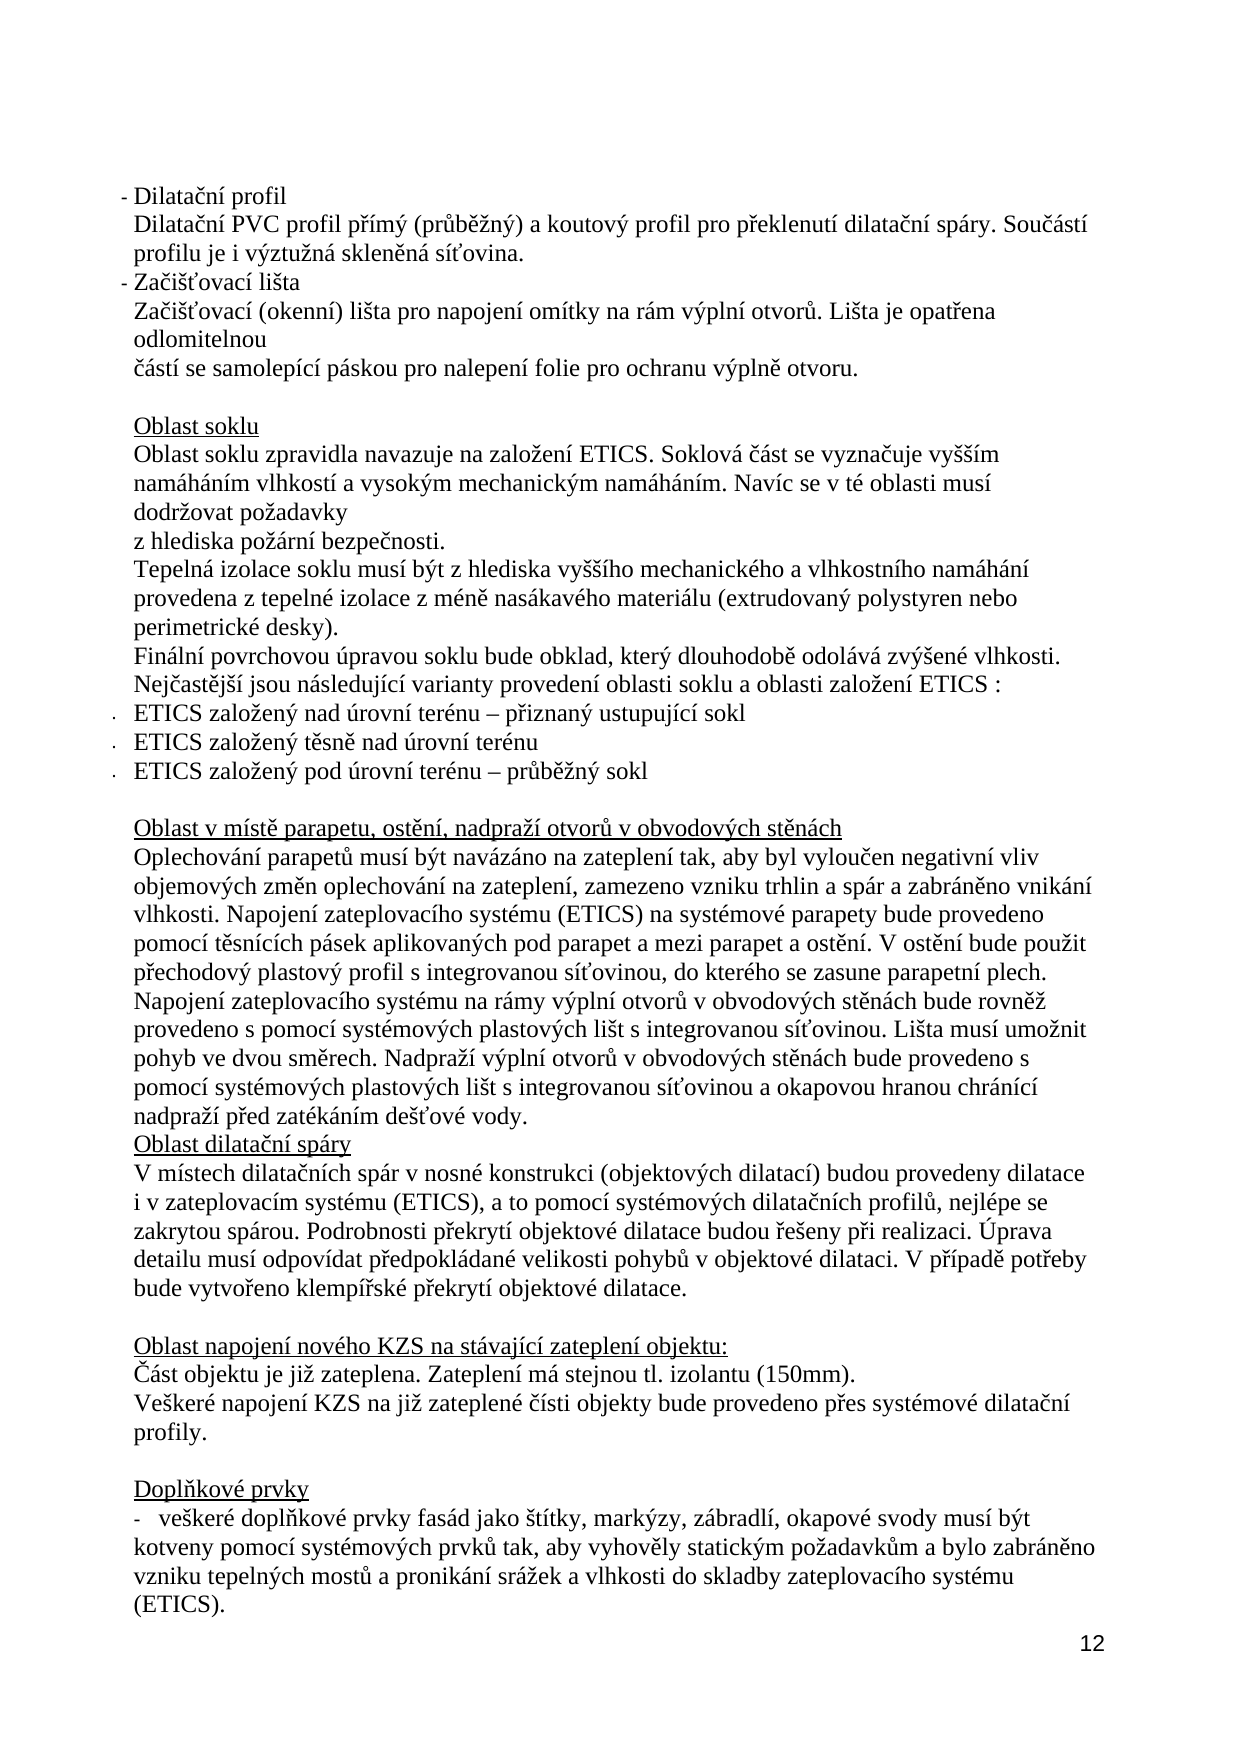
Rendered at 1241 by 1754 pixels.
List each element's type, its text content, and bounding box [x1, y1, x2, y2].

text Oblast soklu zpravidla navazuje na založení ETICS. Soklová část se vyznačuje vyšším namáháním vlhkostí a vysokým mechanickým namáháním. Navíc se v té oblasti musí dodržovat požadavky [133, 439, 1096, 526]
list ETICS založený pod úrovní terénu – průběžný sokl [112, 756, 1096, 784]
text Veškeré napojení KZS na již zateplené čísti objekty bude provedeno přes systémové dilatační profily. [133, 1388, 1096, 1446]
text Začišťovací (okenní) lišta pro napojení omítky na rám výplní otvorů. Lišta je opatřena odlomitelnou [133, 296, 1096, 353]
list veškeré doplňkové prvky fasád jako štítky, markýzy, zábradlí, okapové svody musí být kotveny pomocí systémových prvků tak, aby vyhověly statickým požadavkům a bylo zabráněno vzniku tepelných mostů a pronikání srážek a vlhkosti do skladby zateplovacího systému (ETICS). [133, 1503, 1096, 1618]
text Oblast v místě parapetu, ostění, nadpraží otvorů v obvodových stěnách [133, 813, 1096, 842]
text Oblast napojení nového KZS na stávající zateplení objektu: [133, 1331, 1096, 1359]
list ETICS založený nad úrovní terénu – přiznaný ustupující sokl [112, 698, 1096, 727]
list Dilatační profil [121, 181, 1096, 209]
text Tepelná izolace soklu musí být z hlediska vyššího mechanického a vlhkostního namáhání provedena z tepelné izolace z méně nasákavého materiálu (extrudovaný polystyren nebo perimetrické desky). [133, 554, 1096, 641]
list Začišťovací lišta [121, 267, 1096, 296]
text částí se samolepící páskou pro nalepení folie pro ochranu výplně otvoru. [133, 353, 1096, 382]
text V místech dilatačních spár v nosné konstrukci (objektových dilatací) budou provedeny dilatace i v zateplovacím systému (ETICS), a to pomocí systémových dilatačních profilů, nejlépe se zakrytou spárou. Podrobnosti překrytí objektové dilatace budou řešeny při realizaci. Úprava detailu musí odpovídat předpokládané velikosti pohybů v objektové dilataci. V případě potřeby bude vytvořeno klempířské překrytí objektové dilatace. [133, 1158, 1096, 1302]
text Napojení zateplovacího systému na rámy výplní otvorů v obvodových stěnách bude rovněž provedeno s pomocí systémových plastových lišt s integrovanou síťovinou. Lišta musí umožnit pohyb ve dvou směrech. Nadpraží výplní otvorů v obvodových stěnách bude provedeno s pomocí systémových plastových lišt s integrovanou síťovinou a okapovou hranou chránící nadpraží před zatékáním dešťové vody. [133, 986, 1096, 1129]
text Dilatační PVC profil přímý (průběžný) a koutový profil pro překlenutí dilatační spáry. Součástí profilu je i výztužná skleněná síťovina. [133, 209, 1096, 267]
text Nejčastější jsou následující varianty provedení oblasti soklu a oblasti založení ETICS : [133, 669, 1096, 698]
text Oblast dilatační spáry [133, 1129, 1096, 1158]
text Doplňkové prvky [133, 1474, 1096, 1503]
text z hlediska požární bezpečnosti. [133, 526, 1096, 554]
text Oblast soklu [133, 411, 1096, 439]
text Oplechování parapetů musí být navázáno na zateplení tak, aby byl vyloučen negativní vliv objemových změn oplechování na zateplení, zamezeno vzniku trhlin a spár a zabráněno vnikání vlhkosti. Napojení zateplovacího systému (ETICS) na systémové parapety bude provedeno pomocí těsnících pásek aplikovaných pod parapet a mezi parapet a ostění. V ostění bude použit přechodový plastový profil s integrovanou síťovinou, do kterého se zasune parapetní plech. [133, 842, 1096, 986]
text Část objektu je již zateplena. Zateplení má stejnou tl. izolantu (150mm). [133, 1359, 1096, 1388]
text Finální povrchovou úpravou soklu bude obklad, který dlouhodobě odolává zvýšené vlhkosti. [133, 641, 1096, 669]
list ETICS založený těsně nad úrovní terénu [112, 727, 1096, 756]
